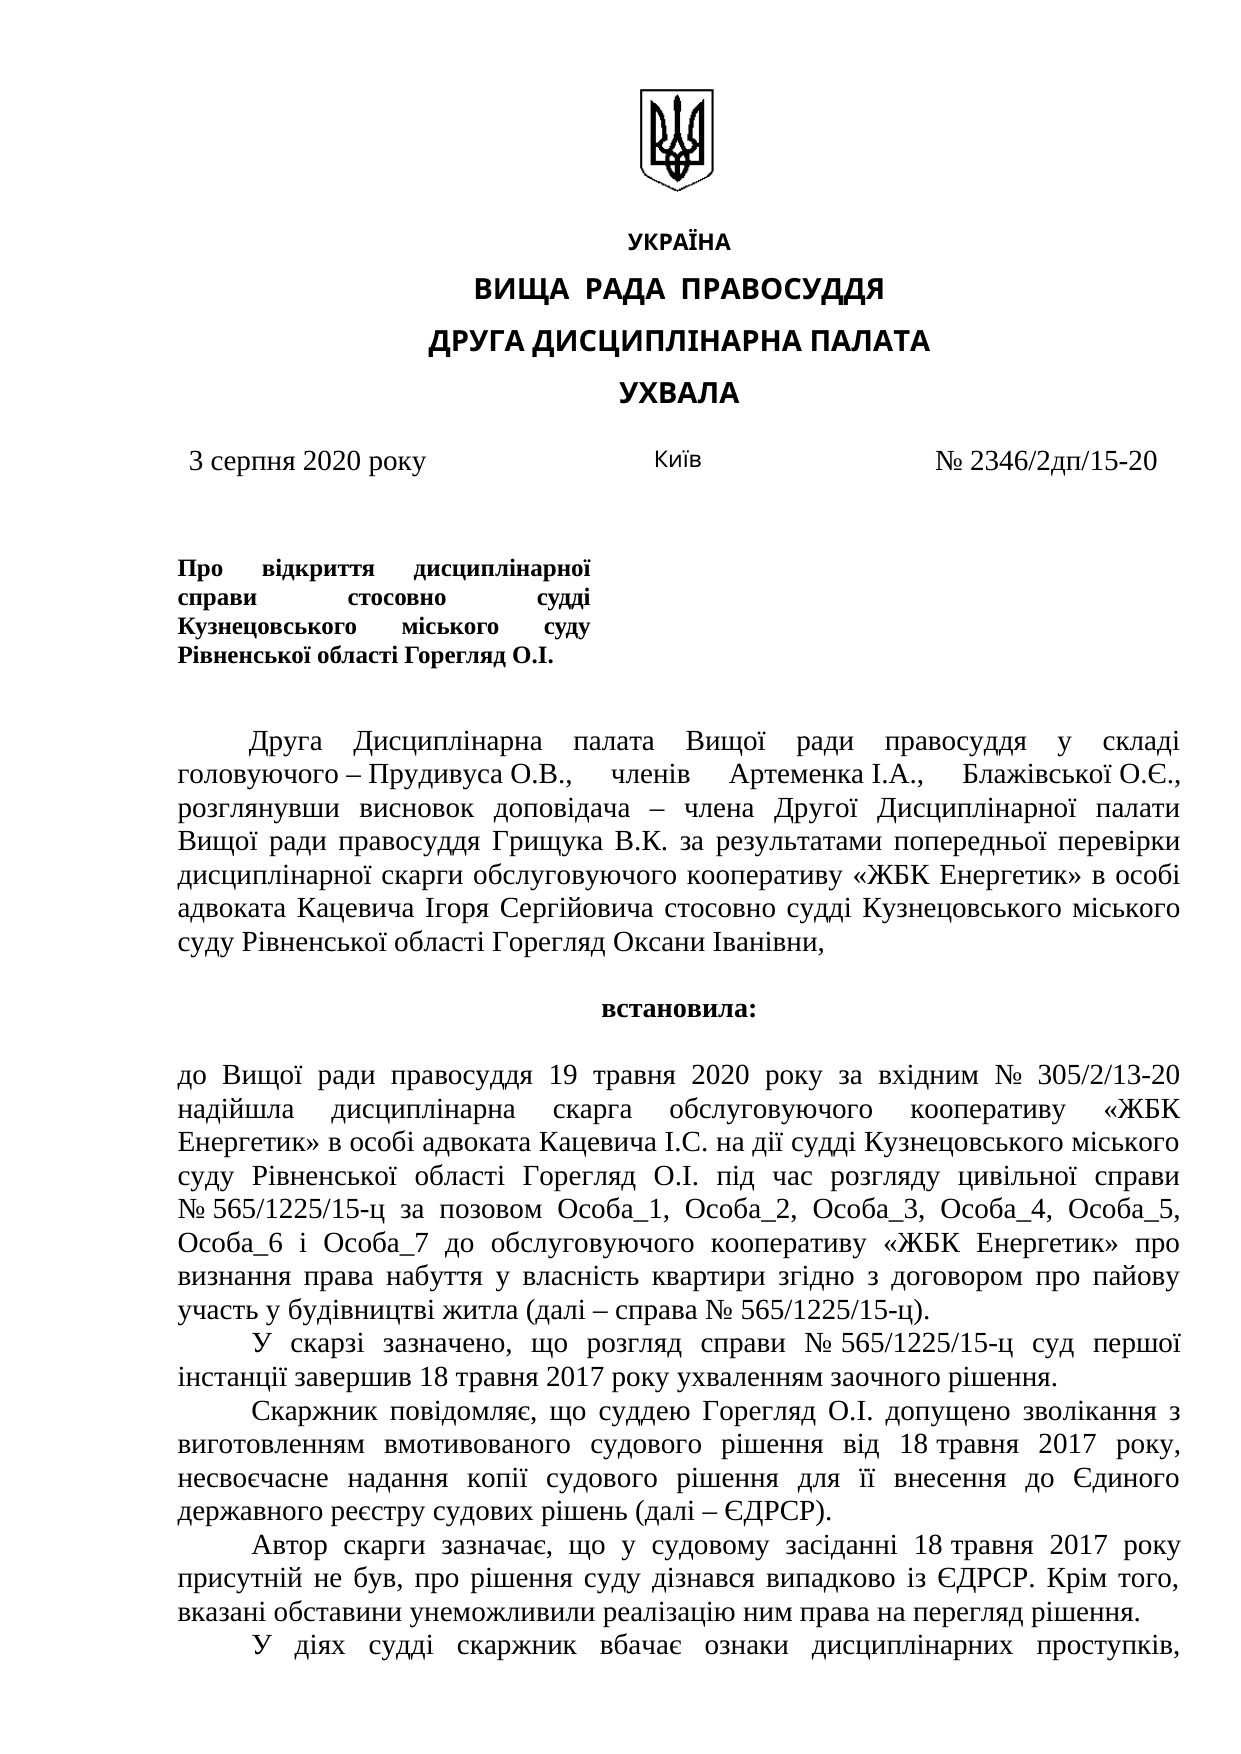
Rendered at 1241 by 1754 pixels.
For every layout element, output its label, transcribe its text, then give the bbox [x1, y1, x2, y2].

text Автор скарги зазначає, що у судовому засіданні 18 травня 2017 року присутній не був, про рішення суду дізнався випадково із ЄДРСР. Крім того, вказані обставини унеможливили реалізацію ним права на перегляд рішення. [177, 1527, 1181, 1627]
text УХВАЛА [177, 372, 1181, 412]
picture [637, 87, 721, 193]
text ВИЩА РАДА ПРАВОСУДДЯ [177, 268, 1181, 308]
text Про відкриття дисциплінарної справи стосовно судді Кузнецовського міського суду Рівненської області Горегляд О.І. [177, 553, 591, 668]
text до Вищої ради правосуддя 19 травня 2020 року за вхідним № 305/2/13-20 надійшла дисциплінарна скарга обслуговуючого кооперативу «ЖБК Енергетик» в особі адвоката Кацевича І.С. на дії судді Кузнецовського міського суду Рівненської області Горегляд О.І. під час розгляду цивільної справи № 565/1225/15-ц за позовом Особа_1, Особа_2, Особа_3, Особа_4, Особа_5, Особа_6 і Особа_7 до обслуговуючого кооперативу «ЖБК Енергетик» про визнання права набуття у власність квартири згідно з договором про пайову участь у будівництві житла (далі – справа № 565/1225/15-ц). [177, 1057, 1181, 1326]
title встановила: [177, 991, 1181, 1024]
table_header № 2346/2дп/15-20 [845, 443, 1222, 553]
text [177, 1627, 1181, 1661]
text УКРАЇНА [177, 226, 1181, 257]
table_header Київ [500, 443, 844, 553]
text Скаржник повідомляє, що суддею Горегляд О.І. допущено зволікання з виготовленням вмотивованого судового рішення від 18 травня 2017 року, несвоєчасне надання копії судового рішення для її внесення до Єдиного державного реєстру судових рішень (далі – ЄДРСР). [177, 1393, 1181, 1527]
text ДРУГА ДИСЦИПЛІНАРНА ПАЛАТА [177, 320, 1181, 360]
text У скарзі зазначено, що розгляд справи № 565/1225/15-ц суд першої інстанції завершив 18 травня 2017 року ухваленням заочного рішення. [177, 1326, 1181, 1393]
text Друга Дисциплінарна палата Вищої ради правосуддя у складі головуючого – Прудивуса О.В., членів Артеменка І.А., Блажівської О.Є., розглянувши висновок доповідача – члена Другої Дисциплінарної палати Вищої ради правосуддя Грищука В.К. за результатами попередньої перевірки дисциплінарної скарги обслуговуючого кооперативу «ЖБК Енергетик» в особі адвоката Кацевича Ігоря Сергійовича стосовно судді Кузнецовського міського суду Рівненської області Горегляд Оксани Іванівни, [177, 723, 1181, 958]
table_header 3 серпня 2020 року [177, 443, 500, 553]
